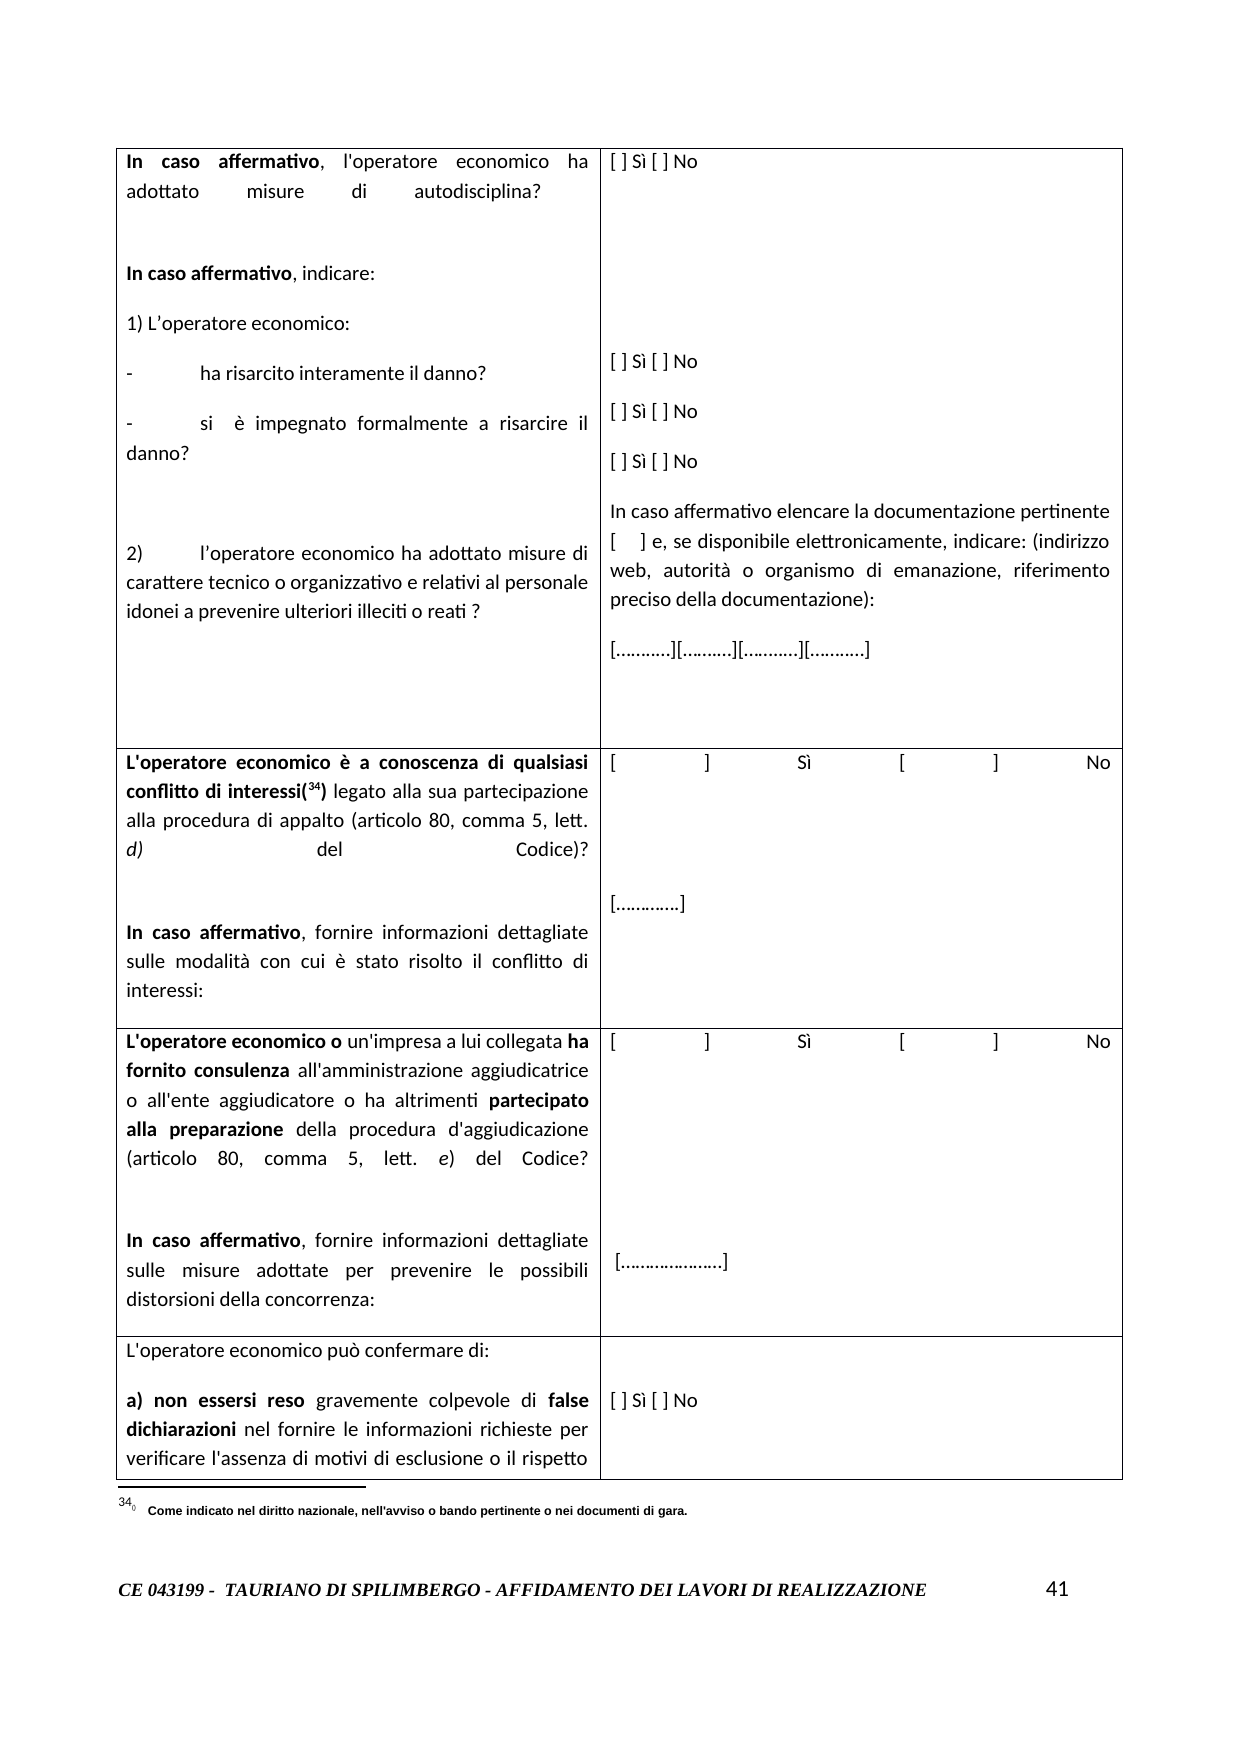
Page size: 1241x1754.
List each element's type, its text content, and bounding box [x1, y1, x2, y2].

table_cell [ ] Sì [ ] No […………………] [601, 1029, 1122, 1336]
table_cell [ ] Sì [ ] No [ ] Sì [ ] No [ ] Sì [ ] No [ ] Sì [ ] No In caso affermativo elencare la documentazione pertinente [ ] e, se disponibile elettronicamente, indicare: (indirizzo web, autorità o organismo di emanazione, riferimento preciso della documentazione): [……..…][…….…][……..…][……..…] [601, 149, 1122, 748]
table_cell L'operatore economico è a conoscenza di qualsiasi conflitto di interessi() legato alla sua partecipazione alla procedura di appalto (articolo 80, comma 5, lett. d) del Codice)? In caso affermativo, fornire informazioni dettagliate sulle modalità con cui è stato risolto il conflitto di interessi: [117, 749, 600, 1027]
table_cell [601, 1337, 1122, 1479]
table_cell In caso affermativo, l'operatore economico ha adottato misure di autodisciplina? In caso affermativo, indicare: 1) L’operatore economico: - ha risarcito interamente il danno? - si è impegnato formalmente a risarcire il danno? 2) l’operatore economico ha adottato misure di carattere tecnico o organizzativo e relativi al personale idonei a prevenire ulteriori illeciti o reati ? [117, 149, 600, 748]
table_cell L'operatore economico o un'impresa a lui collegata ha fornito consulenza all'amministrazione aggiudicatrice o all'ente aggiudicatore o ha altrimenti partecipato alla preparazione della procedura d'aggiudicazione (articolo 80, comma 5, lett. e) del Codice? In caso affermativo, fornire informazioni dettagliate sulle misure adottate per prevenire le possibili distorsioni della concorrenza: [117, 1029, 600, 1336]
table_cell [117, 1337, 600, 1479]
table_cell [ ] Sì [ ] No [………….] [601, 749, 1122, 1027]
